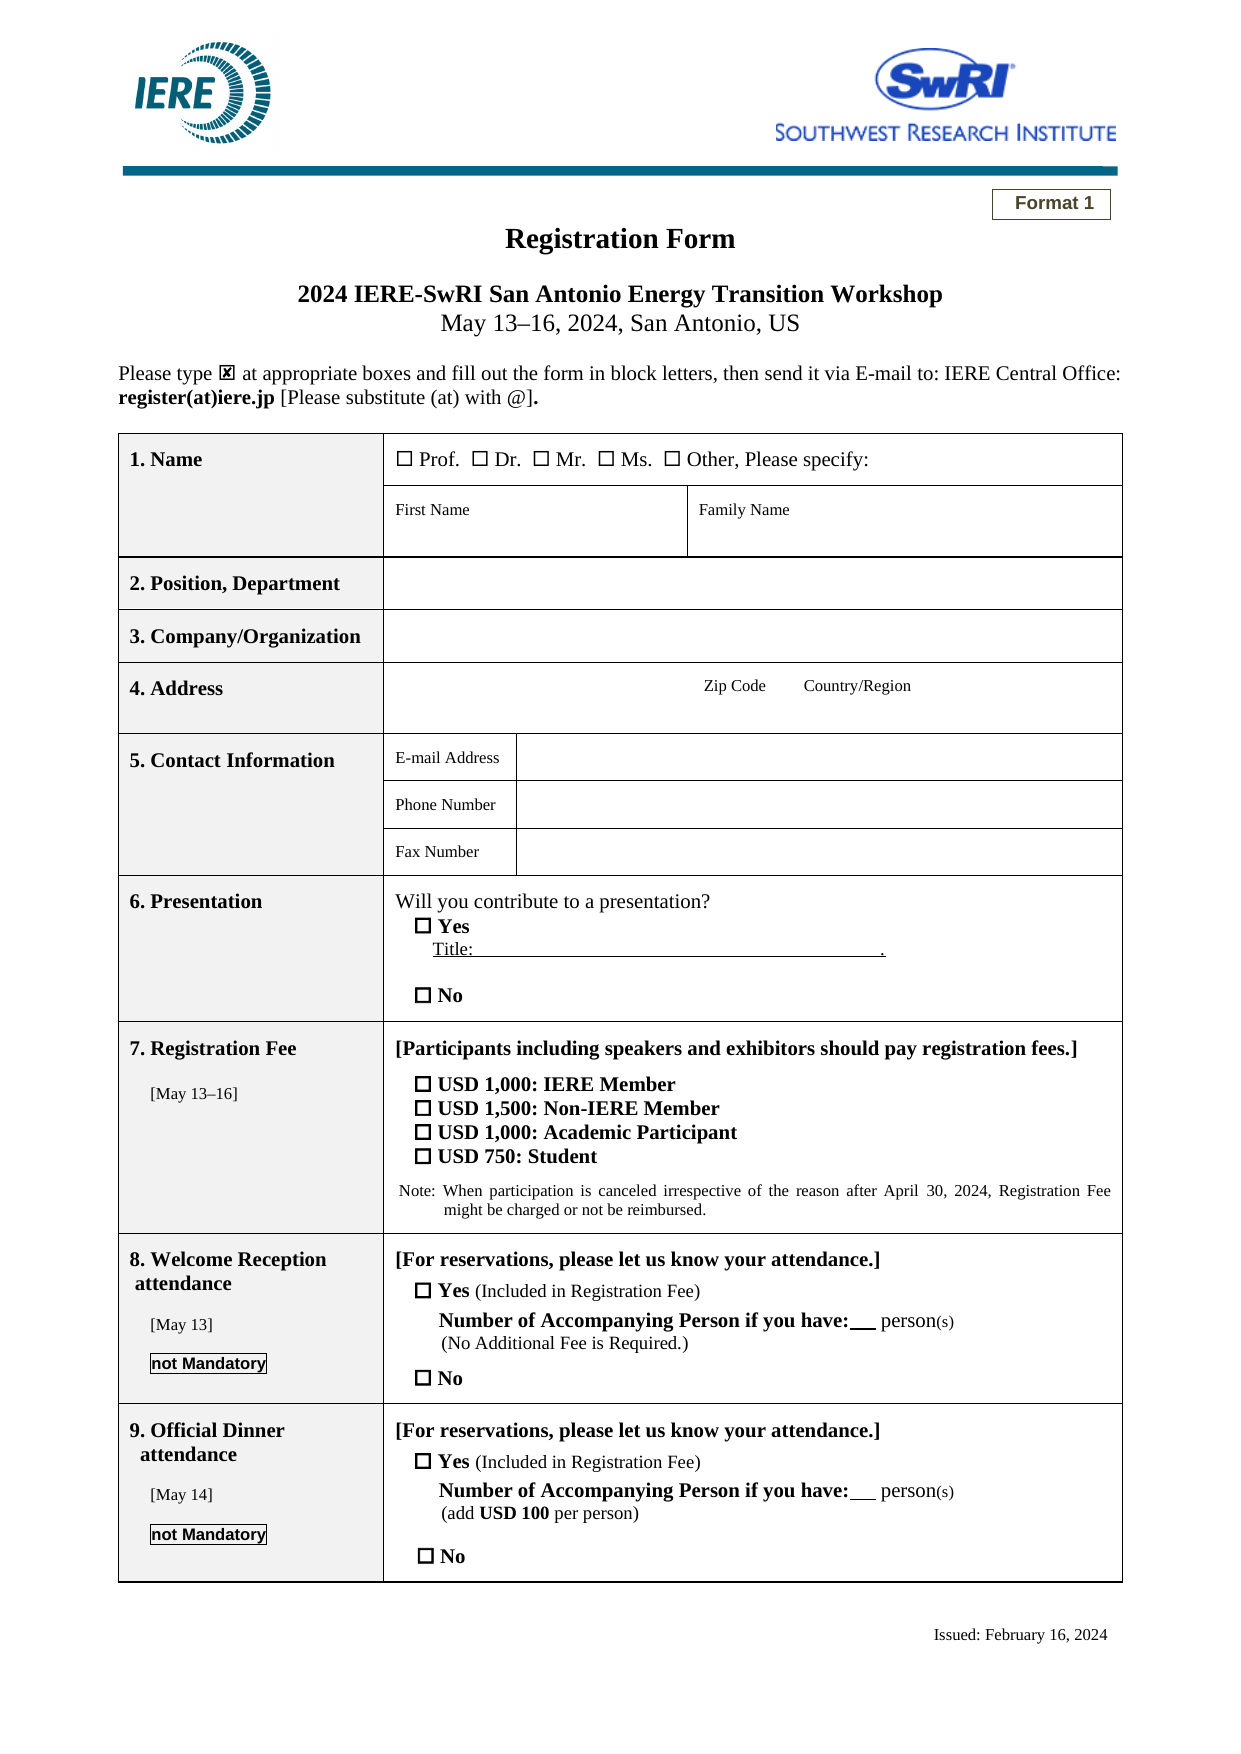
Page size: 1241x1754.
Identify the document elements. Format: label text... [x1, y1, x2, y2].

table_cell Family Name [688, 486, 1122, 556]
table_cell [517, 829, 1122, 875]
table_header 1. Name [119, 434, 383, 556]
text May 13–16, 2024, San Antonio, US [118, 308, 1122, 337]
table_cell E-mail Address [384, 734, 516, 780]
table_cell 6. Presentation [119, 876, 383, 1021]
table_cell [384, 558, 1122, 608]
table_cell [517, 781, 1122, 828]
table_cell [For reservations, please let us know your attendance.] Yes (Included in Registration Fee) Number of Accompanying Person if you have: person(s) (No Additional Fee is Required.) No [384, 1234, 1122, 1403]
table_cell 3. Company/Organization [119, 610, 383, 662]
table_cell [384, 610, 1122, 662]
text Please type at appropriate boxes and fill out the form in block letters, then send it via E-mail to: IERE Central Office: register(at)iere.jp [Please substitute (at) with @]. [118, 361, 1122, 409]
table_cell Phone Number [384, 781, 516, 828]
table_cell 5. Contact Information [119, 734, 383, 875]
table_cell 4. Address [119, 663, 383, 733]
table_cell Will you contribute to a presentation? Yes Title: . No [384, 876, 1122, 1021]
table_cell 7. Registration Fee [May 13–16] [119, 1022, 383, 1233]
picture [776, 48, 1116, 141]
table_cell Zip Code Country/Region [384, 663, 1122, 733]
text 2024 IERE-SwRI San Antonio Energy Transition Workshop [118, 279, 1122, 308]
table_cell 8. Welcome Reception attendance [May 13] not Mandatory [119, 1234, 383, 1403]
picture [120, 27, 285, 159]
table_cell 2. Position, Department [119, 558, 383, 608]
table_cell [For reservations, please let us know your attendance.] Yes (Included in Registration Fee) Number of Accompanying Person if you have: person(s) (add USD 100 per person) No [384, 1404, 1122, 1581]
text Registration Form [118, 221, 1122, 255]
table_cell [517, 734, 1122, 780]
table_header Prof. Dr. Mr. Ms. Other, Please specify: [384, 434, 1122, 485]
table_cell First Name [384, 486, 687, 556]
table_cell 9. Official Dinner attendance [May 14] not Mandatory [119, 1404, 383, 1581]
table_cell [Participants including speakers and exhibitors should pay registration fees.] USD 1,000: IERE Member USD 1,500: Non-IERE Member USD 1,000: Academic Participant USD 750: Student Note: When participation is canceled irrespective of the reason after April 30, 2024, Registration Fee might be charged or not be reimbursed. [384, 1022, 1122, 1233]
table_cell Fax Number [384, 829, 516, 875]
